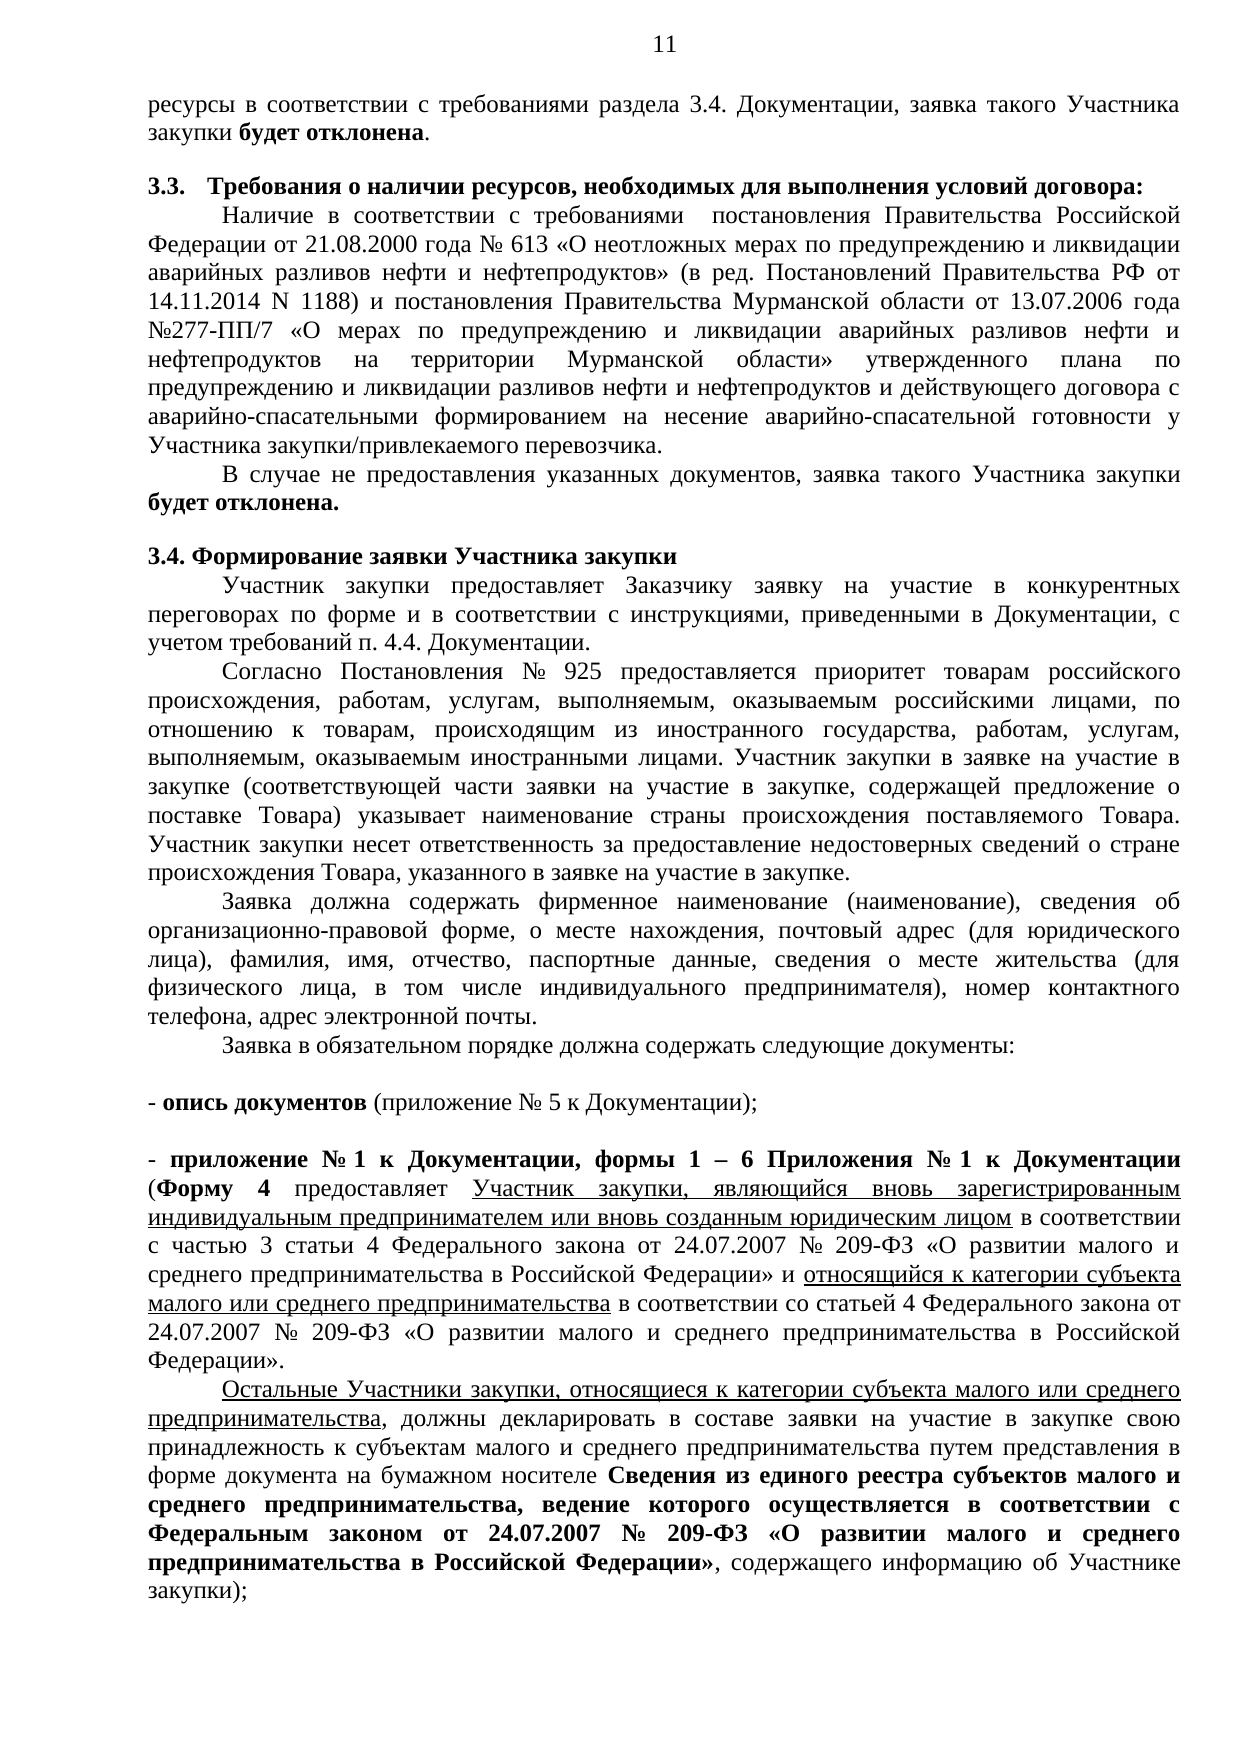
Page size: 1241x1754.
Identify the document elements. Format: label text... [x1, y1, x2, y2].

list В случае не предоставления указанных документов, заявка такого Участника закупки будет отклонена. [148, 459, 1181, 516]
subtitle 3.4. Формирование заявки Участника закупки [148, 541, 1181, 570]
list Наличие в соответствии с требованиями постановления Правительства Российской Федерации от 21.08.2000 года № 613 «О неотложных мерах по предупреждению и ликвидации аварийных разливов нефти и нефтепродуктов» (в ред. Постановлений Правительства РФ от 14.11.2014 N 1188) и постановления Правительства Мурманской области от 13.07.2006 года №277-ПП/7 «О мерах по предупреждению и ликвидации аварийных разливов нефти и нефтепродуктов на территории Мурманской области» утвержденного плана по предупреждению и ликвидации разливов нефти и нефтепродуктов и действующего договора с аварийно-спасательными формированием на несение аварийно-спасательной готовности у Участника закупки/привлекаемого перевозчика. [148, 200, 1181, 459]
text Согласно Постановления № 925 предоставляется приоритет товарам российского происхождения, работам, услугам, выполняемым, оказываемым российскими лицами, по отношению к товарам, происходящим из иностранного государства, работам, услугам, выполняемым, оказываемым иностранными лицами. Участник закупки в заявке на участие в закупке (соответствующей части заявки на участие в закупке, содержащей предложение о поставке Товара) указывает наименование страны происхождения поставляемого Товара. Участник закупки несет ответственность за предоставление недостоверных сведений о стране происхождения Товара, указанного в заявке на участие в закупке. [148, 656, 1181, 886]
text Заявка в обязательном порядке должна содержать следующие документы: [148, 1030, 1181, 1059]
text Остальные Участники закупки, относящиеся к категории субъекта малого или среднего предпринимательства, должны декларировать в составе заявки на участие в закупке свою принадлежность к субъектам малого и среднего предпринимательства путем представления в форме документа на бумажном носителе Сведения из единого реестра субъектов малого и среднего предпринимательства, ведение которого осуществляется в соответствии с Федеральным законом от 24.07.2007 № 209-ФЗ «О развитии малого и среднего предпринимательства в Российской Федерации», содержащего информацию об Участнике закупки); [148, 1374, 1181, 1604]
text - опись документов (приложение № 5 к Документации); [148, 1087, 1181, 1115]
text - приложение № 1 к Документации, формы 1 – 6 Приложения № 1 к Документации (Форму 4 предоставляет Участник закупки, являющийся вновь зарегистрированным индивидуальным предпринимателем или вновь созданным юридическим лицом в соответствии с частью 3 статьи 4 Федерального закона от 24.07.2007 № 209-ФЗ «О развитии малого и среднего предпринимательства в Российской Федерации» и относящийся к категории субъекта малого или среднего предпринимательства в соответствии со статьей 4 Федерального закона от 24.07.2007 № 209-ФЗ «О развитии малого и среднего предпринимательства в Российской Федерации». [148, 1144, 1181, 1374]
subtitle Требования о наличии ресурсов, необходимых для выполнения условий договора: [148, 171, 1181, 200]
text Заявка должна содержать фирменное наименование (наименование), сведения об организационно-правовой форме, о месте нахождения, почтовый адрес (для юридического лица), фамилия, имя, отчество, паспортные данные, сведения о месте жительства (для физического лица, в том числе индивидуального предпринимателя), номер контактного телефона, адрес электронной почты. [148, 886, 1181, 1030]
text Участник закупки предоставляет Заказчику заявку на участие в конкурентных переговорах по форме и в соответствии с инструкциями, приведенными в Документации, с учетом требований п. 4.4. Документации. [148, 570, 1181, 656]
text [148, 89, 1181, 146]
